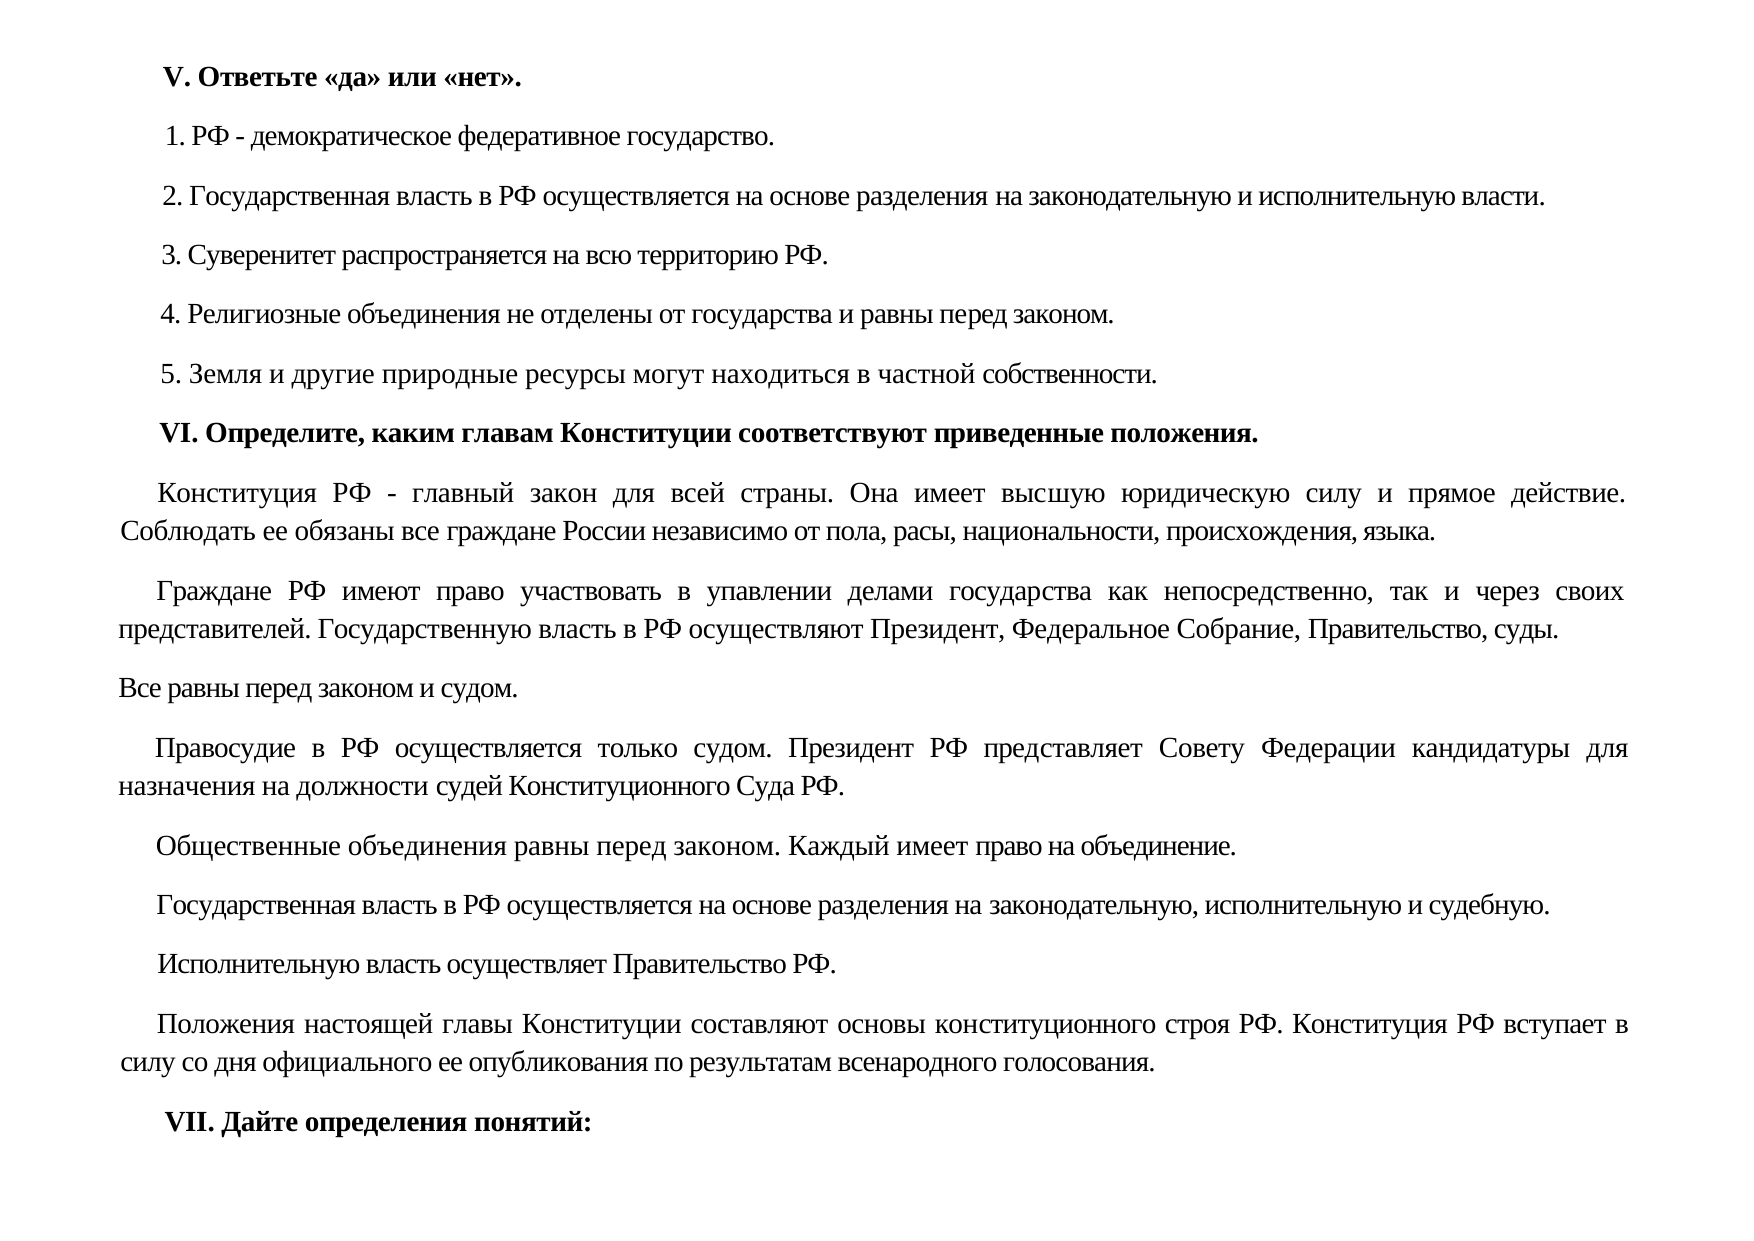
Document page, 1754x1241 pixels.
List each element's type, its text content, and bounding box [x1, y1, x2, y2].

text VI. Определите, каким главам Конституции соответствуют приведенные положения. [122, 415, 1628, 449]
text 3. Суверенитет распространяется на всю территорию РФ. [161, 237, 1636, 271]
text Правосудие в РФ осуществляется только судом. Президент РФ представляет Совету Федерации кандидатуры для назначения на должности судей Конституционного Суда РФ. [118, 730, 1628, 802]
text Положения настоящей главы Конституции составляют основы конституционного строя РФ. Конституция РФ вступает в силу со дня официального ее опубликования по результатам всенародного голосования. [120, 1006, 1629, 1078]
text Исполнительную власть осуществляет Правительство РФ. [157, 947, 1636, 980]
text 1. РФ - демократическое федеративное государство. [164, 118, 1636, 152]
text Государственная власть в РФ осуществляется на основе разделения на законодательную, исполнительную и судебную. [119, 887, 1629, 921]
text Граждане РФ имеют право участвовать в упавлении делами государства как непосредственно, так и через своих представителей. Государственную власть в РФ осуществляют Президент, Федеральное Собрание, Правительство, суды. [118, 573, 1625, 645]
text VII. Дайте определения понятий: [157, 1104, 1636, 1137]
text Все равны перед законом и судом. [118, 671, 1636, 704]
text 4. Религиозные объединения не отделены от государства и равны перед законом. [123, 297, 1629, 330]
text 2. Государственная власть в РФ осуществляется на основе разделения на законодательную и исполнительную власти. [124, 178, 1631, 211]
text V. Ответьте «да» или «нет». [163, 59, 1636, 93]
text Конституция РФ - главный закон для всей страны. Она имеет высшую юридическую силу и прямое действие. Соблюдать ее обязаны все граждане России независимо от пола, расы, национальности, происхождения, языка. [120, 475, 1626, 547]
text 5. Земля и другие природные ресурсы могут находиться в частной собственности. [122, 356, 1629, 389]
text Общественные объединения равны перед законом. Каждый имеет право на объединение. [119, 828, 1629, 861]
